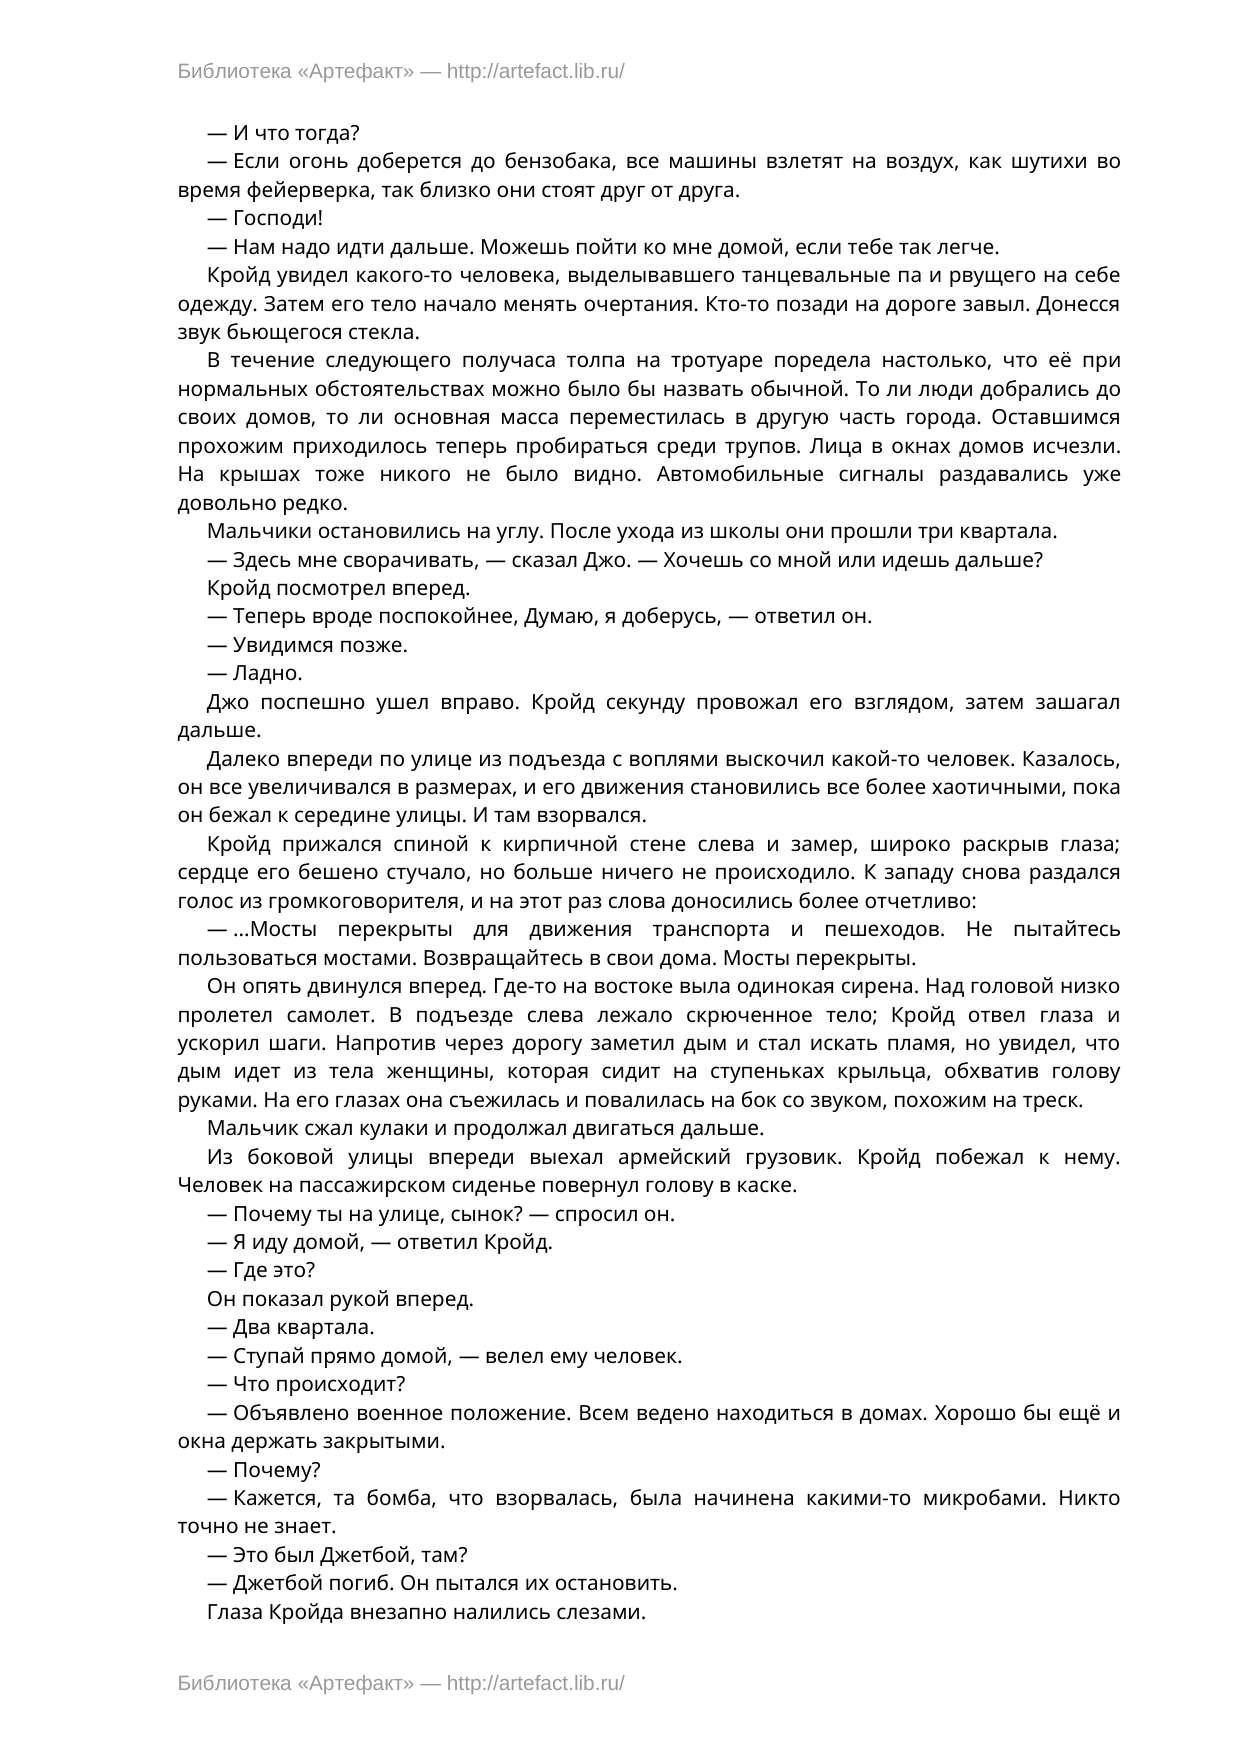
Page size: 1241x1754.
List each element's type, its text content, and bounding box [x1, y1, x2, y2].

text — Это был Джетбой, там? [177, 1540, 1122, 1568]
text — Ладно. [177, 658, 1122, 687]
text — Увидимся позже. [177, 630, 1122, 658]
text Кройд увидел какого-то человека, выделывавшего танцевальные па и рвущего на себе одежду. Затем его тело начало менять очертания. Кто-то позади на дороге завыл. Донесся звук бьющегося стекла. [177, 260, 1122, 346]
text — Нам надо идти дальше. Можешь пойти ко мне домой, если тебе так легче. [177, 232, 1122, 260]
text Глаза Кройда внезапно налились слезами. [177, 1597, 1122, 1625]
text — Ступай прямо домой, — велел ему человек. [177, 1341, 1122, 1369]
text Он показал рукой вперед. [177, 1284, 1122, 1312]
text — Здесь мне сворачивать, — сказал Джо. — Хочешь со мной или идешь дальше? [177, 545, 1122, 573]
text — Я иду домой, — ответил Кройд. [177, 1227, 1122, 1256]
text — И что тогда? [177, 118, 1122, 147]
text — Джетбой погиб. Он пытался их остановить. [177, 1568, 1122, 1597]
text — Что происходит? [177, 1369, 1122, 1398]
text В течение следующего получаса толпа на тротуаре поредела настолько, что её при нормальных обстоятельствах можно было бы назвать обычной. То ли люди добрались до своих домов, то ли основная масса переместилась в другую часть города. Оставшимся прохожим приходилось теперь пробираться среди трупов. Лица в окнах домов исчезли. На крышах тоже никого не было видно. Автомобильные сигналы раздавались уже довольно редко. [177, 346, 1122, 516]
text — Два квартала. [177, 1312, 1122, 1341]
text Далеко впереди по улице из подъезда с воплями выскочил какой-то человек. Казалось, он все увеличивался в размерах, и его движения становились все более хаотичными, пока он бежал к середине улицы. И там взорвался. [177, 744, 1122, 829]
text Кройд посмотрел вперед. [177, 573, 1122, 602]
text Кройд прижался спиной к кирпичной стене слева и замер, широко раскрыв глаза; сердце его бешено стучало, но больше ничего не происходило. К западу снова раздался голос из громкоговорителя, и на этот раз слова доносились более отчетливо: [177, 829, 1122, 914]
text — Если огонь доберется до бензобака, все машины взлетят на воздух, как шутихи во время фейерверка, так близко они стоят друг от друга. [177, 147, 1122, 203]
text — Почему? [177, 1455, 1122, 1483]
text Из боковой улицы впереди выехал армейский грузовик. Кройд побежал к нему. Человек на пассажирском сиденье повернул голову в каске. [177, 1142, 1122, 1199]
text — Господи! [177, 203, 1122, 232]
text — ...Мосты перекрыты для движения транспорта и пешеходов. Не пытайтесь пользоваться мостами. Возвращайтесь в свои дома. Мосты перекрыты. [177, 914, 1122, 971]
text Он опять двинулся вперед. Где-то на востоке выла одинокая сирена. Над головой низко пролетел самолет. В подъезде слева лежало скрюченное тело; Кройд отвел глаза и ускорил шаги. Напротив через дорогу заметил дым и стал искать пламя, но увидел, что дым идет из тела женщины, которая сидит на ступеньках крыльца, обхватив голову руками. На его глазах она съежилась и повалилась на бок со звуком, похожим на треск. [177, 971, 1122, 1113]
text — Где это? [177, 1256, 1122, 1284]
text — Теперь вроде поспокойнее, Думаю, я доберусь, — ответил он. [177, 602, 1122, 630]
text — Объявлено военное положение. Всем ведено находиться в домах. Хорошо бы ещё и окна держать закрытыми. [177, 1398, 1122, 1455]
text Джо поспешно ушел вправо. Кройд секунду провожал его взглядом, затем зашагал дальше. [177, 687, 1122, 744]
text — Почему ты на улице, сынок? — спросил он. [177, 1199, 1122, 1227]
text Мальчик сжал кулаки и продолжал двигаться дальше. [177, 1113, 1122, 1142]
text Мальчики остановились на углу. После ухода из школы они прошли три квартала. [177, 516, 1122, 545]
text — Кажется, та бомба, что взорвалась, была начинена какими-то микробами. Никто точно не знает. [177, 1483, 1122, 1540]
